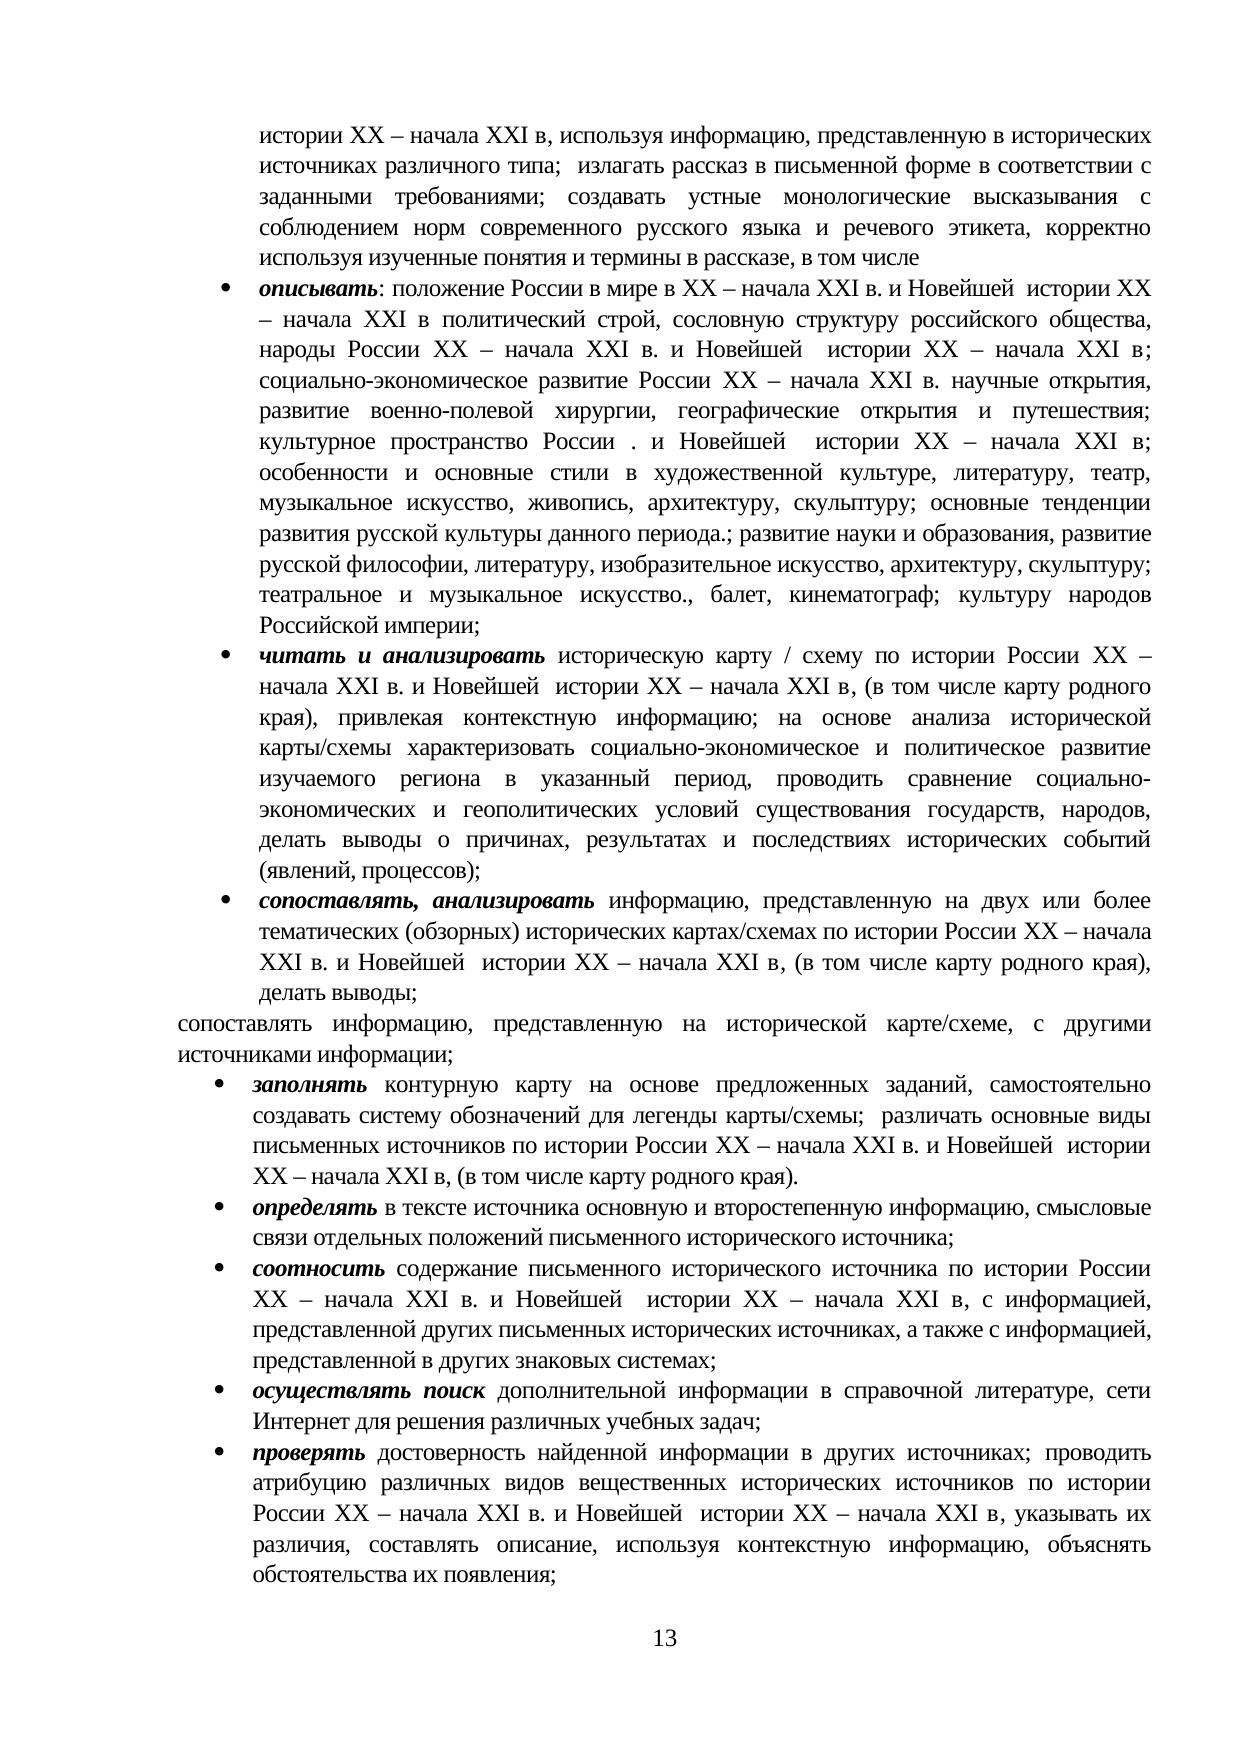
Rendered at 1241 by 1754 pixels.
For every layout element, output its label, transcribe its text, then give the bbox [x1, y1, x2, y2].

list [221, 118, 1152, 271]
list заполнять контурную карту на основе предложенных заданий, самостоятельно создавать систему обозначений для легенды карты/схемы; различать основные виды письменных источников по истории России XX – начала XXI в. и Новейшей истории XX – начала XXI в, (в том числе карту родного края). [215, 1067, 1152, 1190]
list определять в тексте источника основную и второстепенную информацию, смысловые связи отдельных положений письменного исторического источника; [215, 1190, 1152, 1251]
list описывать: положение России в мире в XX – начала XXI в. и Новейшей истории XX – начала XXI в политический строй, сословную структуру российского общества, народы России XX – начала XXI в. и Новейшей истории XX – начала XXI в; социально-экономическое развитие России XX – начала XXI в. научные открытия, развитие военно-полевой хирургии, географические открытия и путешествия; культурное пространство России . и Новейшей истории XX – начала XXI в; особенности и основные стили в художественной культуре, литературу, театр, музыкальное искусство, живопись, архитектуру, скульптуру; основные тенденции развития русской культуры данного периода.; развитие науки и образования, развитие русской философии, литературу, изобразительное искусство, архитектуру, скульптуру; театральное и музыкальное искусство., балет, кинематограф; культуру народов Российской империи; [221, 271, 1152, 639]
list осуществлять поиск дополнительной информации в справочной литературе, сети Интернет для решения различных учебных задач; [215, 1374, 1152, 1435]
list сопоставлять, анализировать информацию, представленную на двух или более тематических (обзорных) исторических картах/схемах по истории России XX – начала XXI в. и Новейшей истории XX – начала XXI в, (в том числе карту родного края), делать выводы; [221, 884, 1152, 1006]
text сопоставлять информацию, представленную на исторической карте/схеме, с другими источниками информации; [177, 1006, 1152, 1067]
list читать и анализировать историческую карту / схему по истории России XX – начала XXI в. и Новейшей истории XX – начала XXI в, (в том числе карту родного края), привлекая контекстную информацию; на основе анализа исторической карты/схемы характеризовать социально-экономическое и политическое развитие изучаемого региона в указанный период, проводить сравнение социально-экономических и геополитических условий существования государств, народов, делать выводы о причинах, результатах и последствиях исторических событий (явлений, процессов); [221, 639, 1152, 884]
list проверять достоверность найденной информации в других источниках; проводить атрибуцию различных видов вещественных исторических источников по истории России XX – начала XXI в. и Новейшей истории XX – начала XXI в, указывать их различия, составлять описание, используя контекстную информацию, объяснять обстоятельства их появления; [215, 1435, 1152, 1588]
list соотносить содержание письменного исторического источника по истории России XX – начала XXI в. и Новейшей истории XX – начала XXI в, с информацией, представленной других письменных исторических источниках, а также с информацией, представленной в других знаковых системах; [215, 1251, 1152, 1374]
